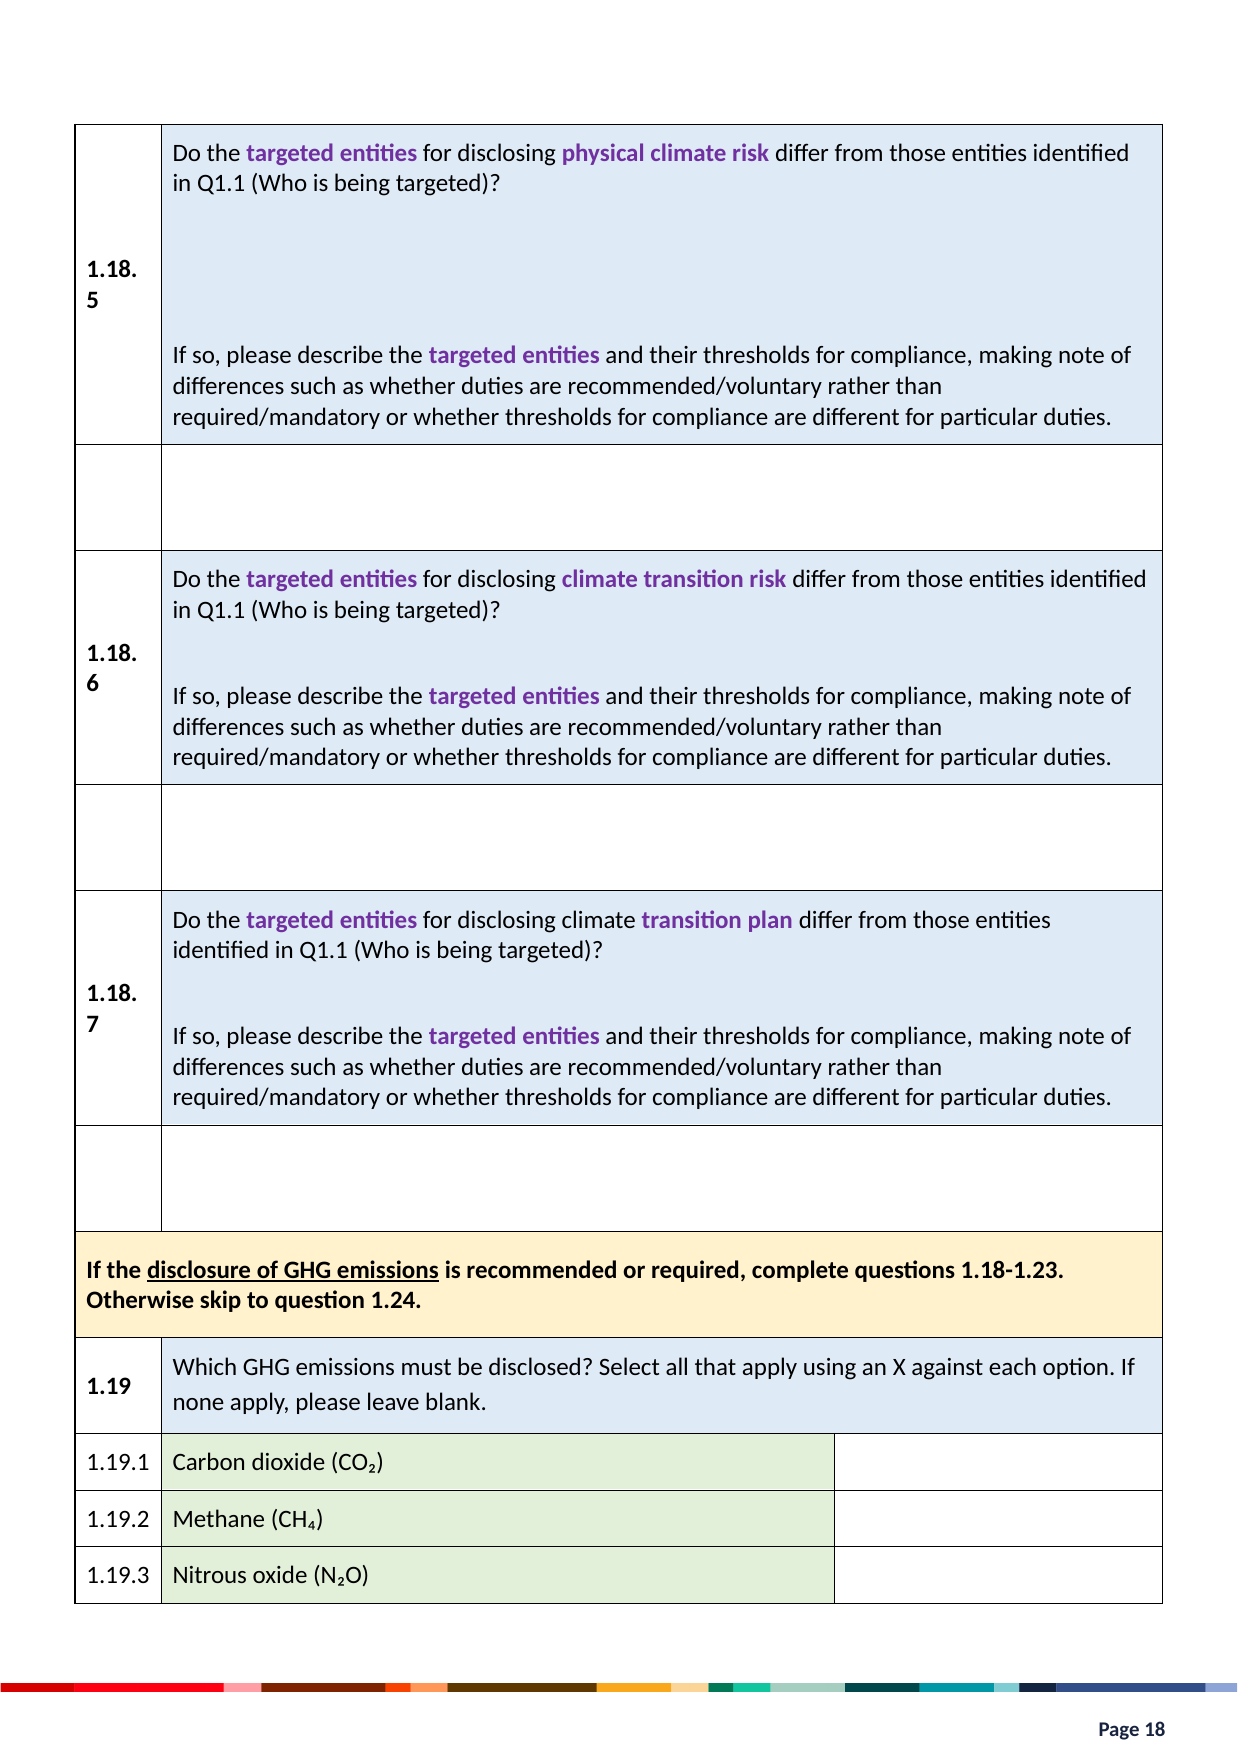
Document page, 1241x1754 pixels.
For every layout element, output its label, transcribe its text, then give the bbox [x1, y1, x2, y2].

table_cell Do the targeted entities for disclosing physical climate risk differ from those entities identified in Q1.1 (Who is being targeted)? If so, please describe the targeted entities and their thresholds for compliance, making note of differences such as whether duties are recommended/voluntary rather than required/mandatory or whether thresholds for compliance are different for particular duties. [162, 125, 1162, 444]
table_cell 1.19.1 [76, 1434, 161, 1489]
table_cell [835, 1547, 1162, 1603]
table_cell Which GHG emissions must be disclosed? Select all that apply using an X against each option. If none apply, please leave blank. [162, 1338, 1162, 1433]
table_cell [162, 785, 1162, 890]
table_cell 1.18.6 [76, 551, 161, 784]
table_cell Methane (CH₄) [162, 1491, 834, 1546]
table_cell 1.19.2 [76, 1491, 161, 1546]
table_cell [835, 1491, 1162, 1546]
table_cell 1.18.7 [76, 891, 161, 1124]
table_cell Carbon dioxide (CO₂) [162, 1434, 834, 1489]
table_cell [76, 1126, 161, 1231]
table_cell Do the targeted entities for disclosing climate transition risk differ from those entities identified in Q1.1 (Who is being targeted)? If so, please describe the targeted entities and their thresholds for compliance, making note of differences such as whether duties are recommended/voluntary rather than required/mandatory or whether thresholds for compliance are different for particular duties. [162, 551, 1162, 784]
table_cell 1.18.5 [76, 125, 161, 444]
table_cell 1.19.3 [76, 1547, 161, 1603]
table_cell Nitrous oxide (N₂O) [162, 1547, 834, 1603]
table_cell [76, 445, 161, 550]
table_cell Do the targeted entities for disclosing climate transition plan differ from those entities identified in Q1.1 (Who is being targeted)? If so, please describe the targeted entities and their thresholds for compliance, making note of differences such as whether duties are recommended/voluntary rather than required/mandatory or whether thresholds for compliance are different for particular duties. [162, 891, 1162, 1124]
table_cell [835, 1434, 1162, 1489]
table_cell [162, 1126, 1162, 1231]
table_cell [76, 785, 161, 890]
table_cell [162, 445, 1162, 550]
table_cell 1.19 [76, 1338, 161, 1433]
picture [0, 1683, 1236, 1692]
table_cell If the disclosure of GHG emissions is recommended or required, complete questions 1.18-1.23. Otherwise skip to question 1.24. [76, 1232, 1162, 1337]
